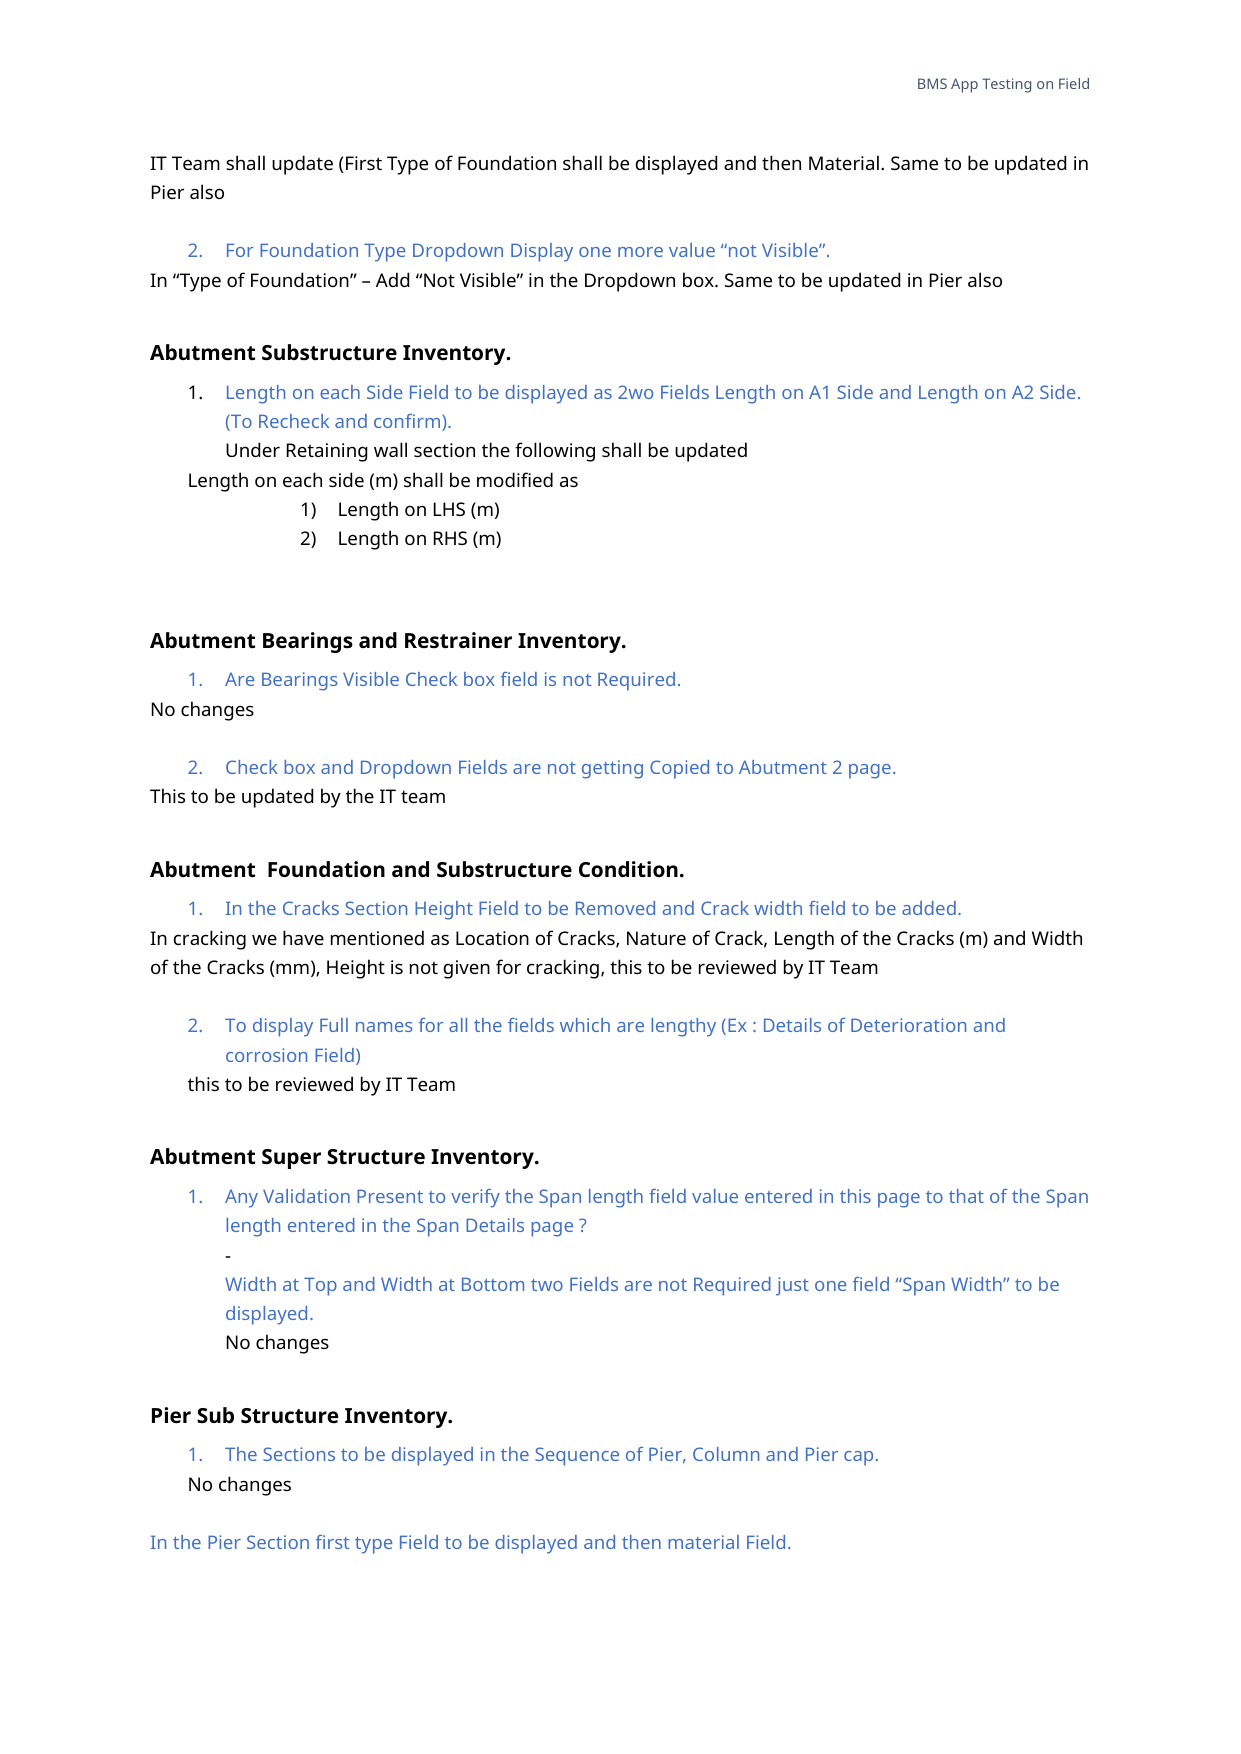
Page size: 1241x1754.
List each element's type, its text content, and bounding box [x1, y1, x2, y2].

text this to be reviewed by IT Team [187, 1071, 1090, 1097]
text In “Type of Foundation” – Add “Not Visible” in the Dropdown box. Same to be updated in Pier also [150, 267, 1090, 293]
list Length on RHS (m) [300, 525, 1090, 551]
list Length on LHS (m) [300, 496, 1090, 522]
subtitle Abutment Super Structure Inventory. [150, 1142, 1090, 1171]
list For Foundation Type Dropdown Display one more value “not Visible”. [187, 238, 1090, 263]
list In the Cracks Section Height Field to be Removed and Crack width field to be added. [187, 896, 1090, 921]
text Length on each side (m) shall be modified as [187, 467, 1090, 492]
text In cracking we have mentioned as Location of Cracks, Nature of Crack, Length of the Cracks (m) and Width of the Cracks (mm), Height is not given for cracking, this to be reviewed by IT Team [150, 925, 1090, 1009]
list Any Validation Present to verify the Span length field value entered in this page to that of the Span length entered in the Span Details page ? [187, 1183, 1090, 1238]
text No changes [187, 1471, 1090, 1496]
text No changes [150, 696, 1090, 751]
subtitle Abutment Bearings and Restrainer Inventory. [150, 626, 1090, 654]
list - Width at Top and Width at Bottom two Fields are not Required just one field “Span Width” to be displayed. [225, 1242, 1090, 1326]
list Are Bearings Visible Check box field is not Required. [187, 667, 1090, 692]
list Length on each Side Field to be displayed as 2wo Fields Length on A1 Side and Length on A2 Side. (To Recheck and confirm). Under Retaining wall section the following shall be updated [187, 379, 1090, 463]
subtitle Abutment Foundation and Substructure Condition. [150, 855, 1090, 883]
list To display Full names for all the fields which are lengthy (Ex : Details of Deterioration and corrosion Field) [187, 1013, 1090, 1068]
list No changes [225, 1330, 1090, 1355]
text In the Pier Section first type Field to be displayed and then material Field. [150, 1500, 1090, 1555]
subtitle Abutment Substructure Inventory. [150, 338, 1090, 367]
text IT Team shall update (First Type of Foundation shall be displayed and then Material. Same to be updated in Pier also [150, 150, 1090, 234]
list The Sections to be displayed in the Sequence of Pier, Column and Pier cap. [187, 1442, 1090, 1467]
subtitle Pier Sub Structure Inventory. [150, 1401, 1090, 1429]
text This to be updated by the IT team [150, 784, 1090, 809]
list Check box and Dropdown Fields are not getting Copied to Abutment 2 page. [187, 754, 1090, 780]
